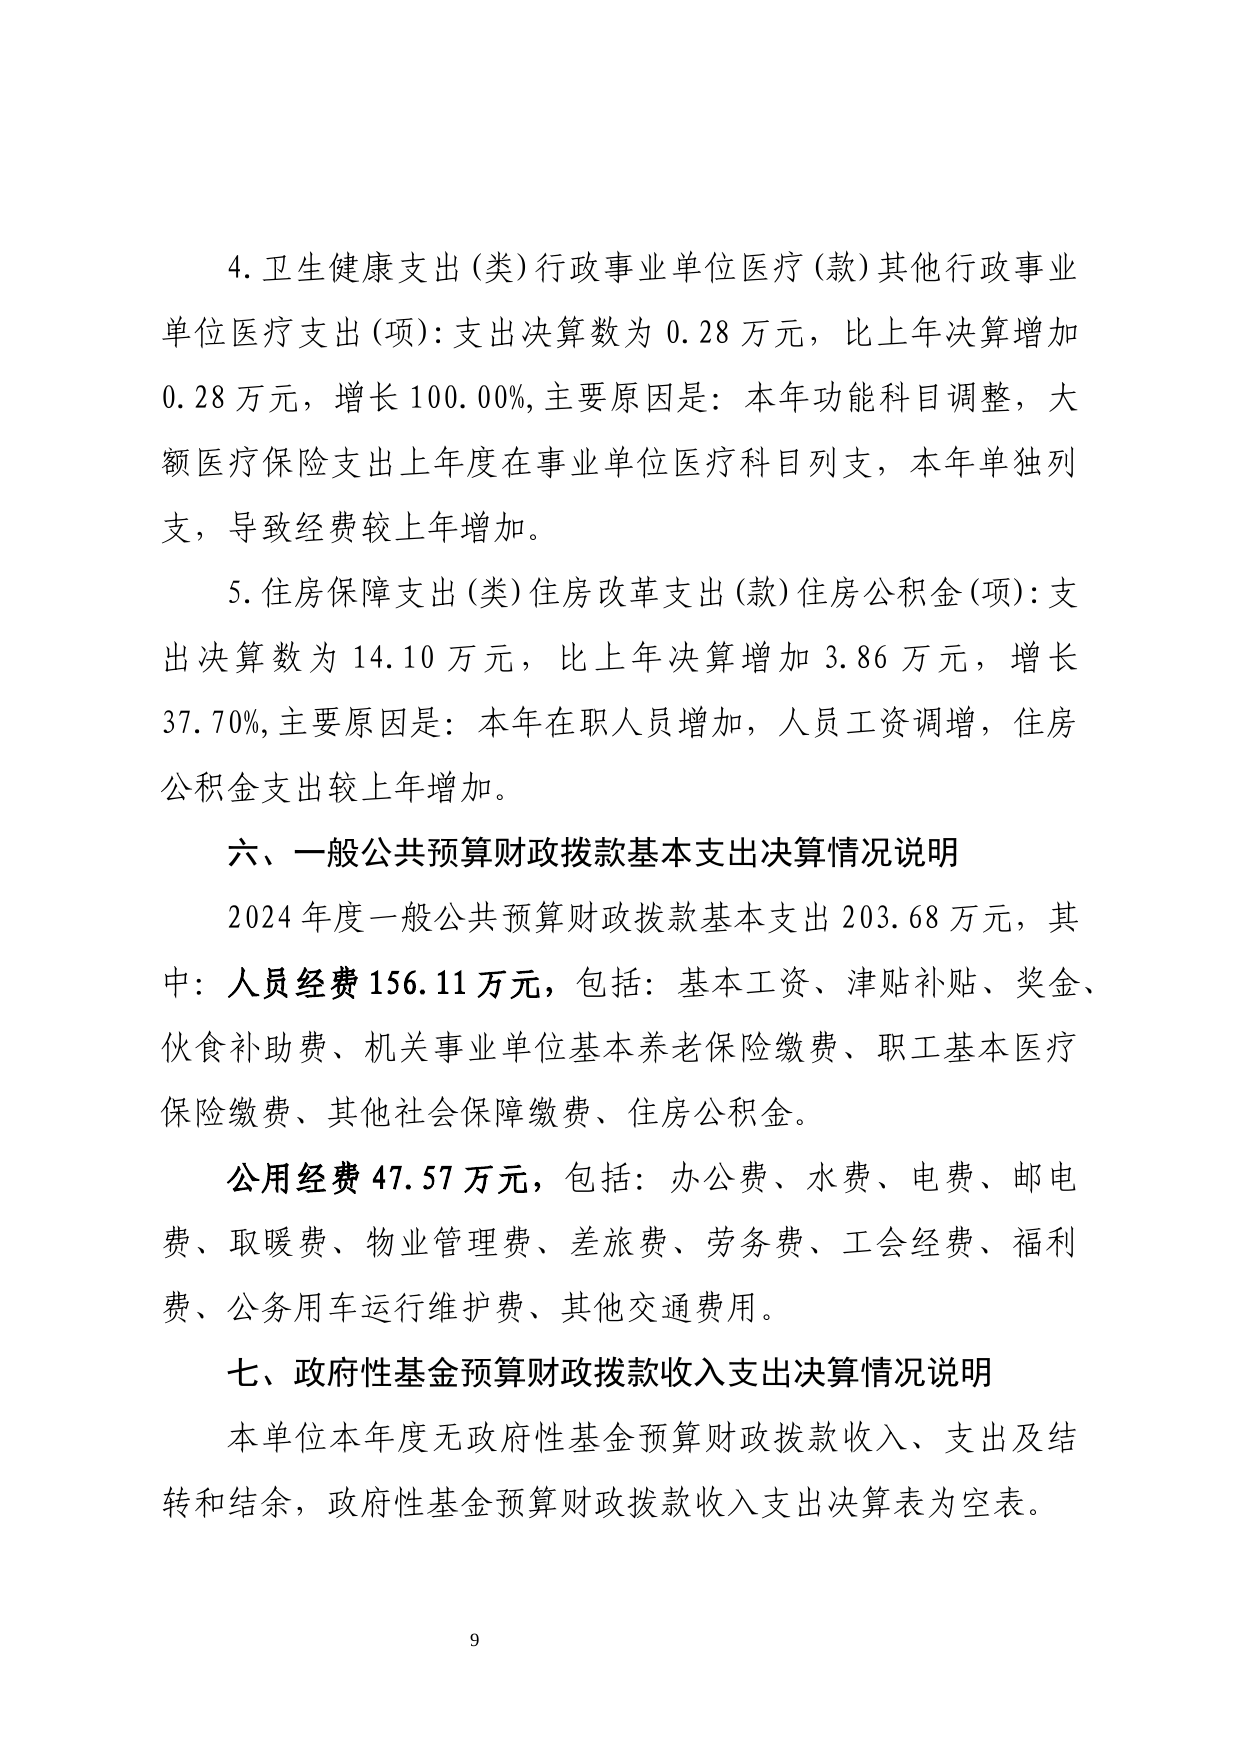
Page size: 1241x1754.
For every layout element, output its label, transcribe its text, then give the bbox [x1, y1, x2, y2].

text 2024年度一般公共预算财政拨款基本支出203.68万元，其中：人员经费156.11万元，包括：基本工资、津贴补贴、奖金、伙食补助费、机关事业单位基本养老保险缴费、职工基本医疗保险缴费、其他社会保障缴费、住房公积金。 [159, 883, 1081, 1143]
text 5.住房保障支出(类)住房改革支出(款)住房公积金(项):支出决算数为14.10万元，比上年决算增加3.86万元，增长37.70%,主要原因是：本年在职人员增加，人员工资调增，住房公积金支出较上年增加。 [159, 558, 1081, 818]
text 4.卫生健康支出(类)行政事业单位医疗(款)其他行政事业单位医疗支出(项):支出决算数为0.28万元，比上年决算增加0.28万元，增长100.00%,主要原因是：本年功能科目调整，大额医疗保险支出上年度在事业单位医疗科目列支，本年单独列支，导致经费较上年增加。 [159, 233, 1081, 558]
text 本单位本年度无政府性基金预算财政拨款收入、支出及结转和结余，政府性基金预算财政拨款收入支出决算表为空表。 [159, 1403, 1081, 1533]
text 六、一般公共预算财政拨款基本支出决算情况说明 [159, 818, 1081, 883]
text 公用经费47.57万元，包括：办公费、水费、电费、邮电费、取暖费、物业管理费、差旅费、劳务费、工会经费、福利费、公务用车运行维护费、其他交通费用。 [159, 1143, 1081, 1338]
text 七、政府性基金预算财政拨款收入支出决算情况说明 [159, 1338, 1081, 1403]
